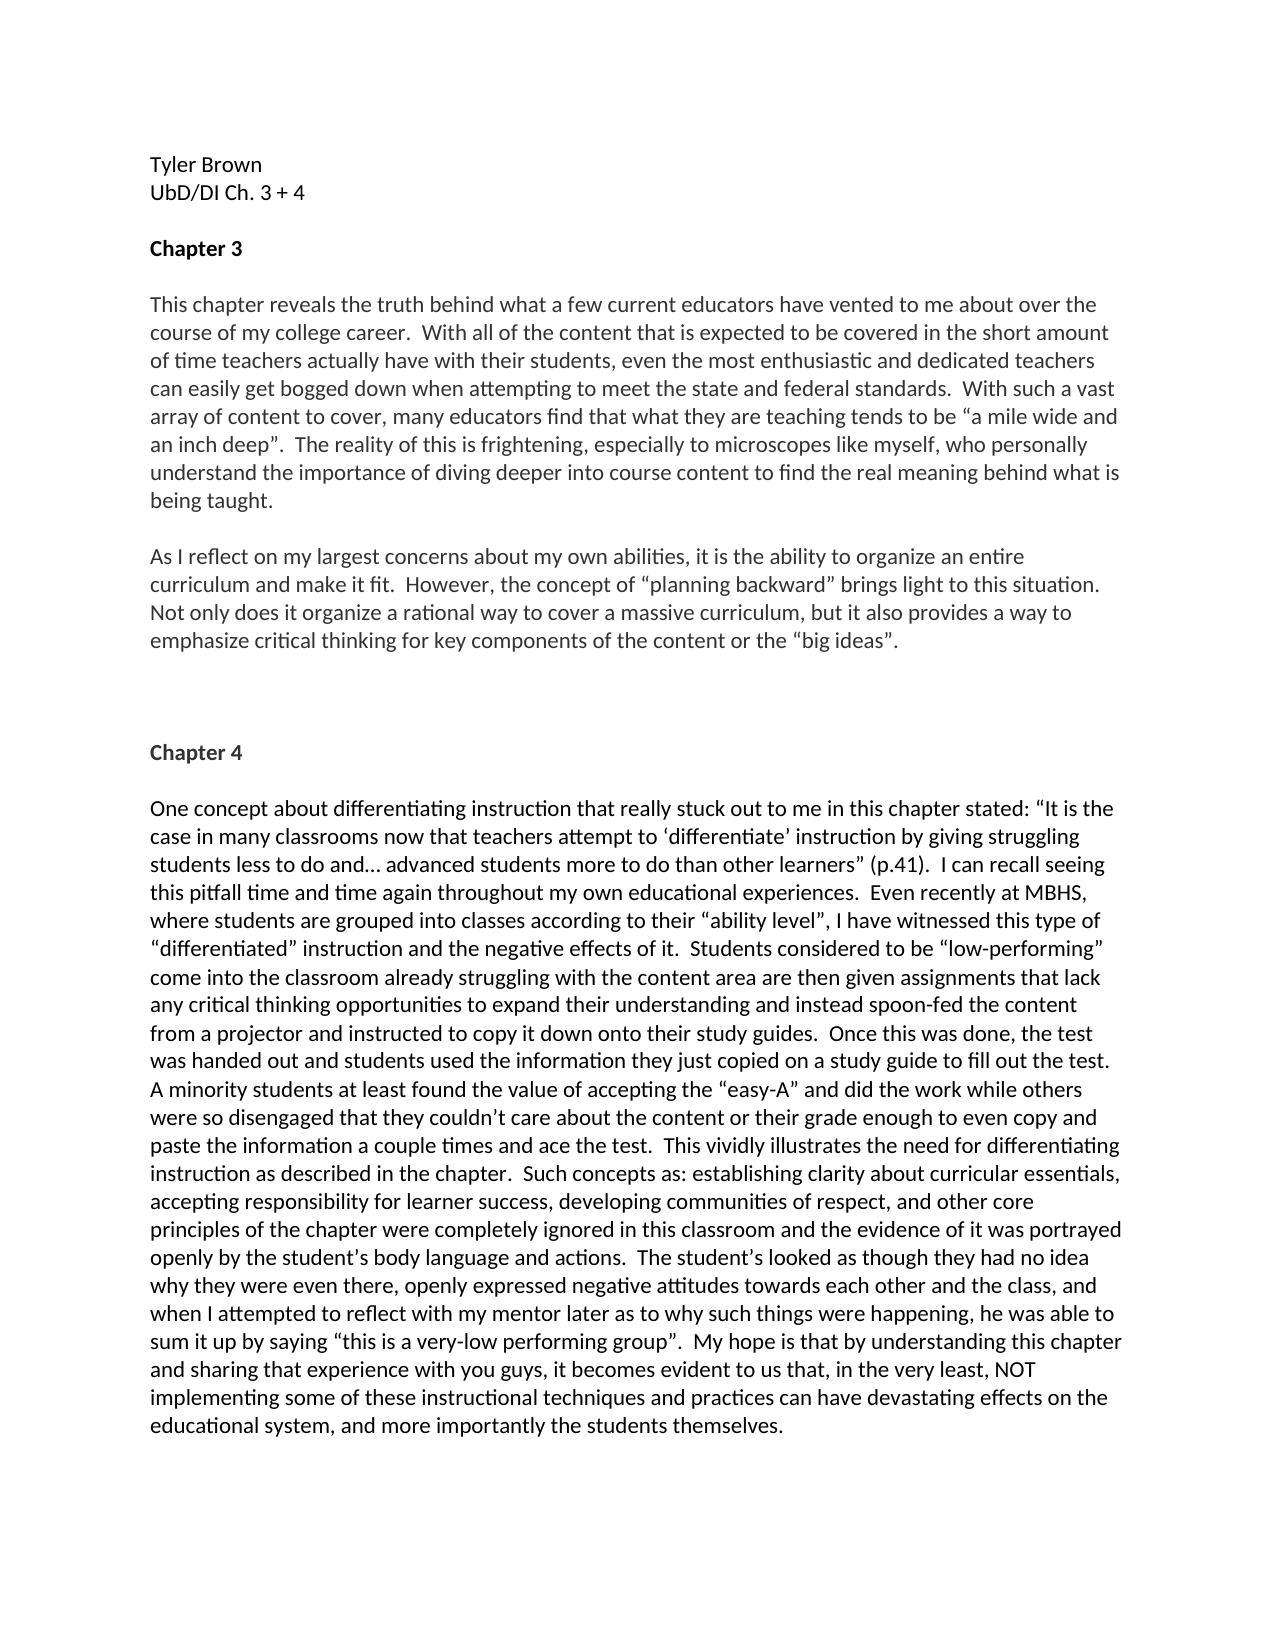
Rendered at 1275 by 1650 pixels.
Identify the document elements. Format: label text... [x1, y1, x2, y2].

text Tyler Brown [150, 150, 1125, 178]
text This chapter reveals the truth behind what a few current educators have vented to me about over the course of my college career. With all of the content that is expected to be covered in the short amount of time teachers actually have with their students, even the most enthusiastic and dedicated teachers can easily get bogged down when attempting to meet the state and federal standards. With such a vast array of content to cover, many educators find that what they are teaching tends to be “a mile wide and an inch deep”. The reality of this is frightening, especially to microscopes like myself, who personally understand the importance of diving deeper into course content to find the real meaning behind what is being taught. [150, 290, 1125, 514]
text UbD/DI Ch. 3 + 4 [150, 178, 1125, 206]
text As I reflect on my largest concerns about my own abilities, it is the ability to organize an entire curriculum and make it fit. However, the concept of “planning backward” brings light to this situation. Not only does it organize a rational way to cover a massive curriculum, but it also provides a way to emphasize critical thinking for key components of the content or the “big ideas”. [150, 542, 1125, 654]
text Chapter 4 [150, 738, 1125, 766]
text Chapter 3 [150, 234, 1125, 262]
text One concept about differentiating instruction that really stuck out to me in this chapter stated: “It is the case in many classrooms now that teachers attempt to ‘differentiate’ instruction by giving struggling students less to do and… advanced students more to do than other learners” (p.41). I can recall seeing this pitfall time and time again throughout my own educational experiences. Even recently at MBHS, where students are grouped into classes according to their “ability level”, I have witnessed this type of “differentiated” instruction and the negative effects of it. Students considered to be “low-performing” come into the classroom already struggling with the content area are then given assignments that lack any critical thinking opportunities to expand their understanding and instead spoon-fed the content from a projector and instructed to copy it down onto their study guides. Once this was done, the test was handed out and students used the information they just copied on a study guide to fill out the test. A minority students at least found the value of accepting the “easy-A” and did the work while others were so disengaged that they couldn’t care about the content or their grade enough to even copy and paste the information a couple times and ace the test. This vividly illustrates the need for differentiating instruction as described in the chapter. Such concepts as: establishing clarity about curricular essentials, accepting responsibility for learner success, developing communities of respect, and other core principles of the chapter were completely ignored in this classroom and the evidence of it was portrayed openly by the student’s body language and actions. The student’s looked as though they had no idea why they were even there, openly expressed negative attitudes towards each other and the class, and when I attempted to reflect with my mentor later as to why such things were happening, he was able to sum it up by saying “this is a very-low performing group”. My hope is that by understanding this chapter and sharing that experience with you guys, it becomes evident to us that, in the very least, NOT implementing some of these instructional techniques and practices can have devastating effects on the educational system, and more importantly the students themselves. [150, 794, 1125, 1439]
